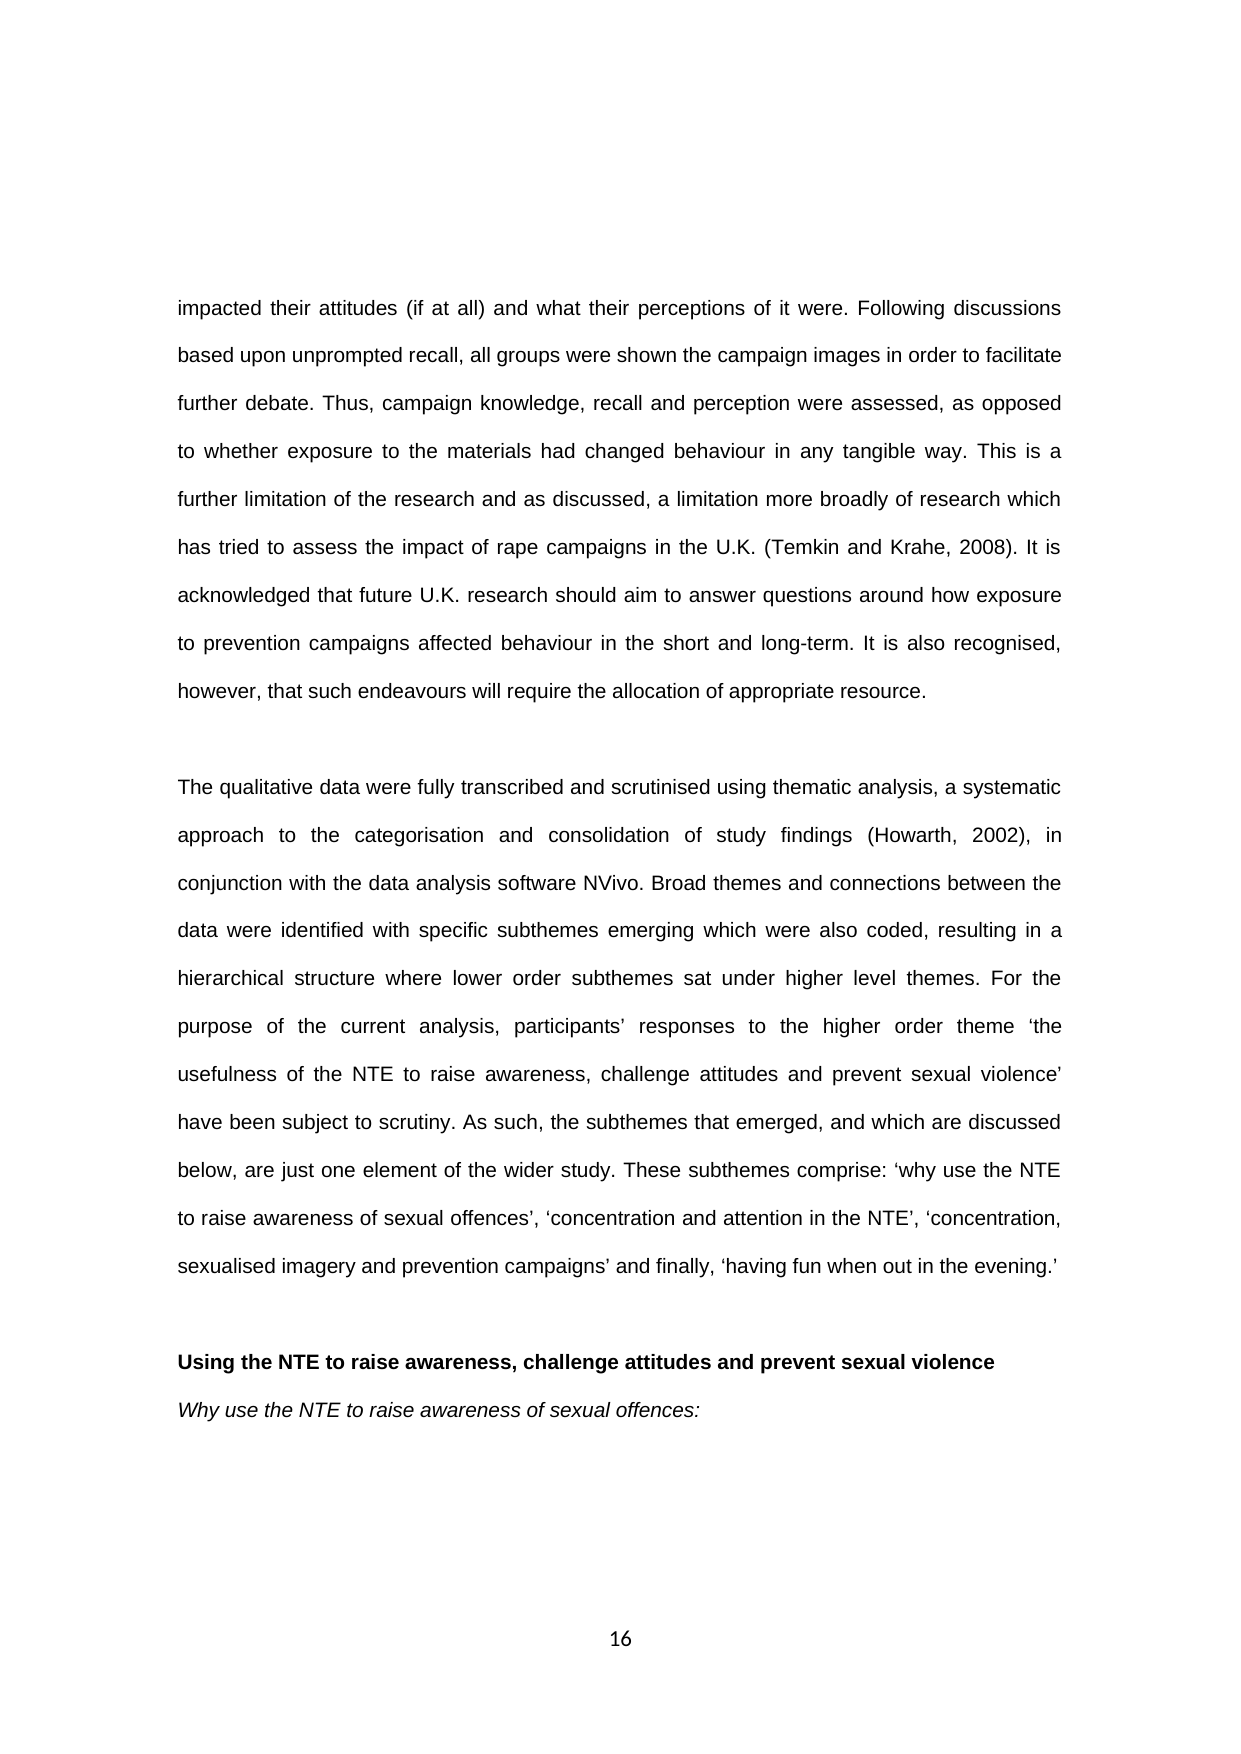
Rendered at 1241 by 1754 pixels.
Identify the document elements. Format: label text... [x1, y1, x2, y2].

text Why use the NTE to raise awareness of sexual offences: [177, 1397, 1063, 1421]
text Using the NTE to raise awareness, challenge attitudes and prevent sexual violence [177, 1349, 1063, 1373]
text The qualitative data were fully transcribed and scrutinised using thematic analysis, a systematic approach to the categorisation and consolidation of study findings (Howarth, 2002), in conjunction with the data analysis software NVivo. Broad themes and connections between the data were identified with specific subthemes emerging which were also coded, resulting in a hierarchical structure where lower order subthemes sat under higher level themes. For the purpose of the current analysis, participants’ responses to the higher order theme ‘the usefulness of the NTE to raise awareness, challenge attitudes and prevent sexual violence’ have been subject to scrutiny. As such, the subthemes that emerged, and which are discussed below, are just one element of the wider study. These subthemes comprise: ‘why use the NTE to raise awareness of sexual offences’, ‘concentration and attention in the NTE’, ‘concentration, sexualised imagery and prevention campaigns’ and finally, ‘having fun when out in the evening.’ [177, 774, 1063, 1278]
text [177, 295, 1063, 703]
